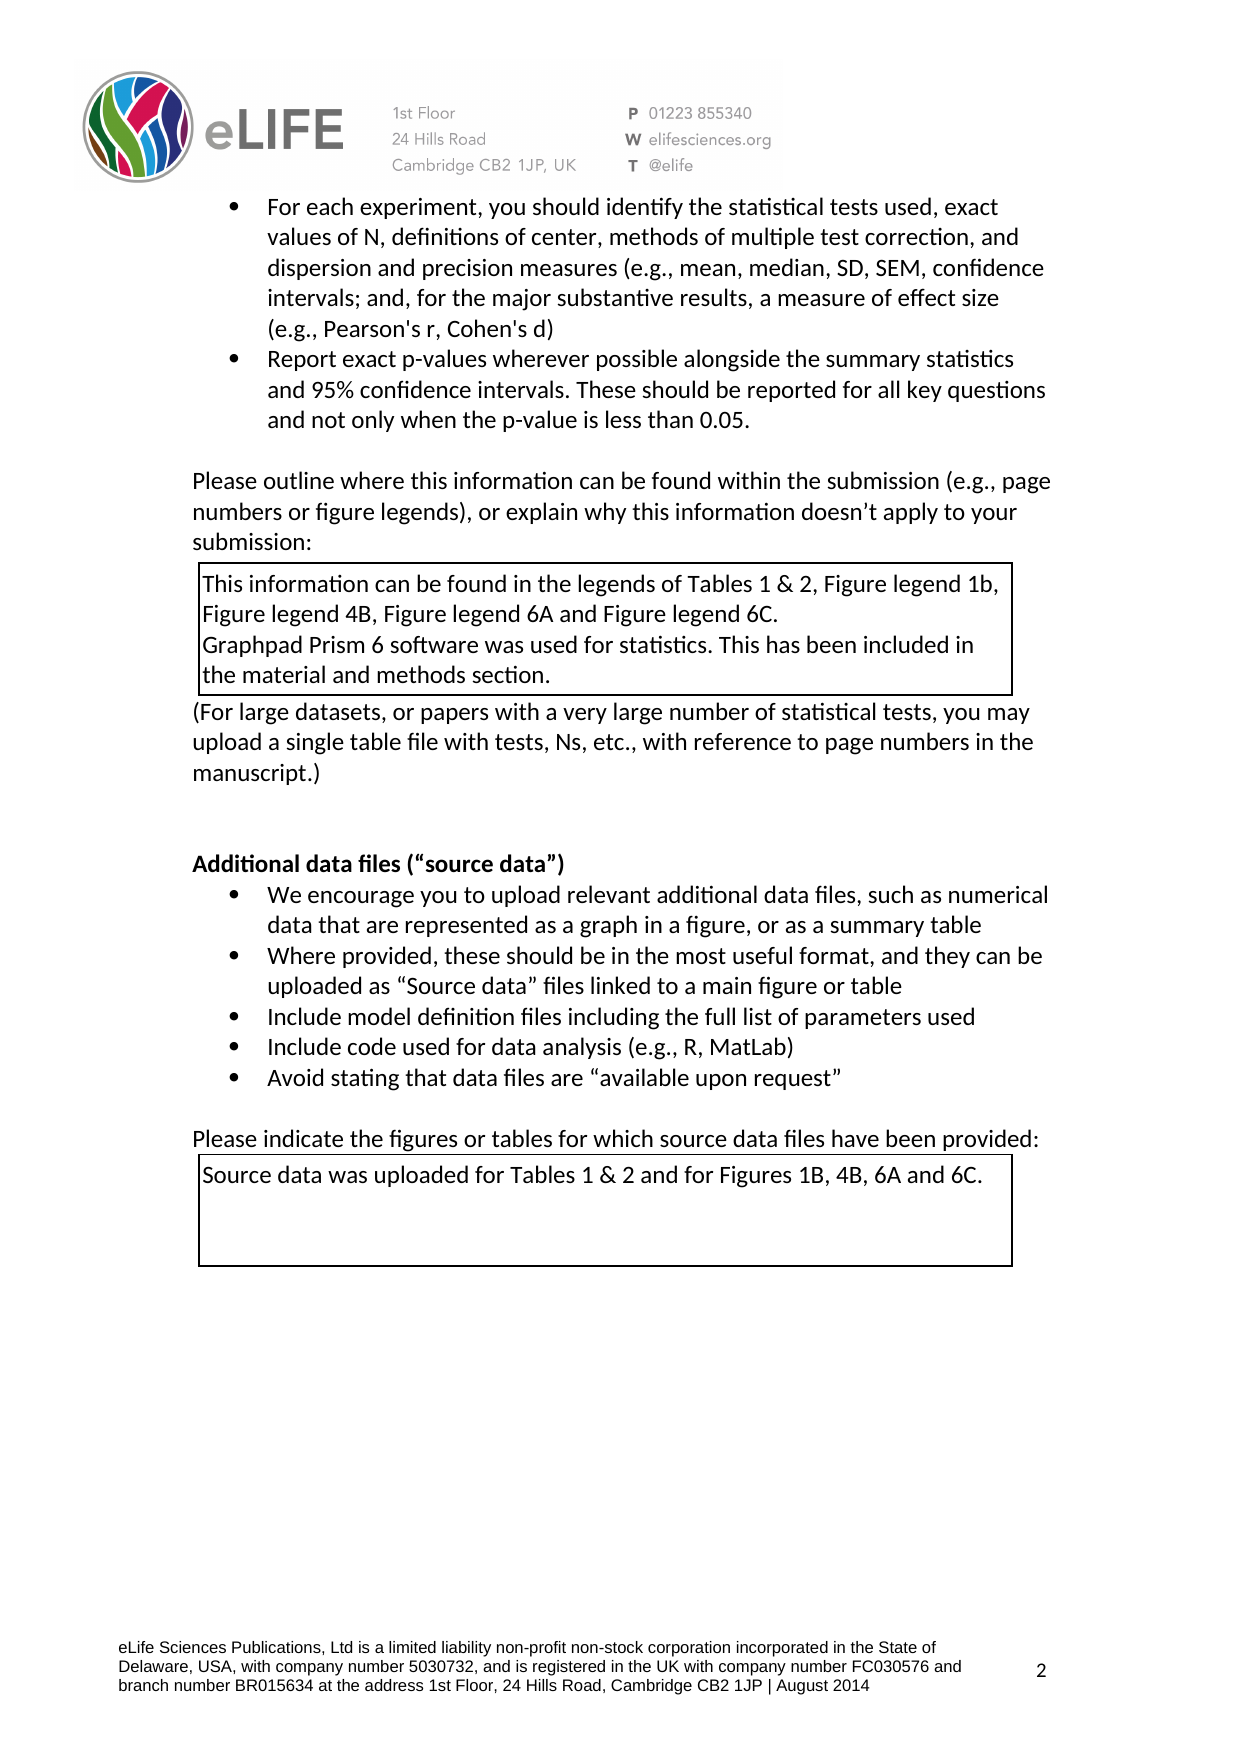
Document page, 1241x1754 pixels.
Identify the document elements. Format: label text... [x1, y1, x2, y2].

text This information can be found in the legends of Tables 1 & 2, Figure legend 1b, Figure legend 4B, Figure legend 6A and Figure legend 6C. [200, 566, 1011, 629]
list Avoid stating that data files are “available upon request” [229, 1062, 1053, 1092]
text Source data was uploaded for Tables 1 & 2 and for Figures 1B, 4B, 6A and 6C. [200, 1157, 1011, 1192]
text Graphpad Prism 6 software was used for statistics. This has been included in the material and methods section. [200, 629, 1011, 692]
list We encourage you to upload relevant additional data files, such as numerical data that are represented as a graph in a figure, or as a summary table [229, 879, 1053, 940]
text (For large datasets, or papers with a very large number of statistical tests, you may upload a single table file with tests, Ns, etc., with reference to page numbers in the manuscript.) [192, 577, 1053, 787]
text Please indicate the figures or tables for which source data files have been provided: [192, 1123, 1053, 1153]
list Where provided, these should be in the most useful format, and they can be uploaded as “Source data” files linked to a main figure or table [229, 940, 1053, 1001]
list For each experiment, you should identify the statistical tests used, exact values of N, definitions of center, methods of multiple test correction, and dispersion and precision measures (e.g., mean, median, SD, SEM, confidence intervals; and, for the major substantive results, a measure of effect size (e.g., Pearson's r, Cohen's d) [229, 191, 1053, 343]
list Report exact p-values wherever possible alongside the summary statistics and 95% confidence intervals. These should be reported for all key questions and not only when the p-value is less than 0.05. [229, 343, 1053, 435]
picture [73, 59, 784, 191]
list Include code used for data analysis (e.g., R, MatLab) [229, 1031, 1053, 1062]
list Include model definition files including the full list of parameters used [229, 1001, 1053, 1031]
text Additional data files (“source data”) [192, 848, 1053, 879]
